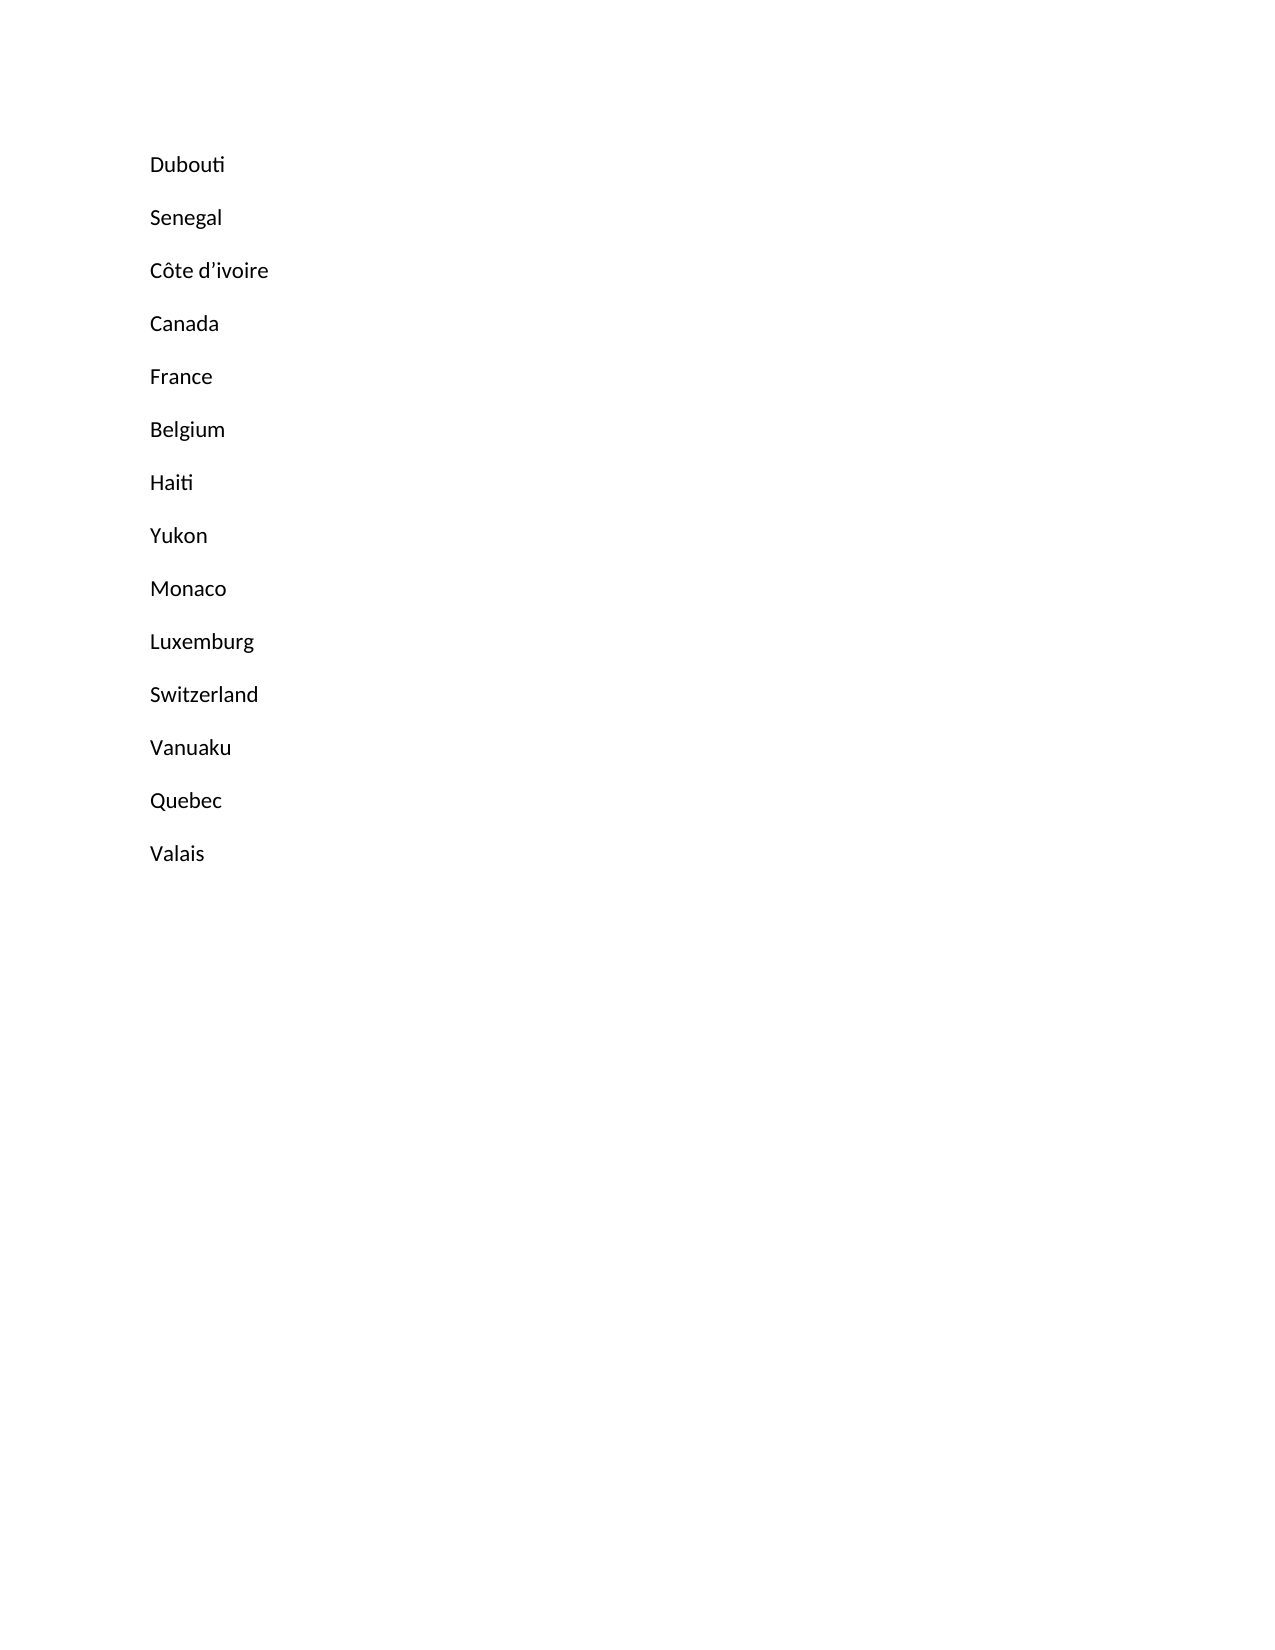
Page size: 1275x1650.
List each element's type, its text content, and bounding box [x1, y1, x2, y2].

text Yukon [150, 521, 1125, 549]
text Luxemburg [150, 627, 1125, 655]
text Côte d’ivoire [150, 256, 1125, 284]
text Switzerland [150, 680, 1125, 708]
text Vanuaku [150, 733, 1125, 761]
text Quebec [150, 786, 1125, 814]
text Canada [150, 309, 1125, 337]
text Haiti [150, 468, 1125, 496]
text Dubouti [150, 150, 1125, 178]
text Valais [150, 839, 1125, 867]
text Belgium [150, 415, 1125, 443]
text Monaco [150, 574, 1125, 602]
text Senegal [150, 203, 1125, 231]
text France [150, 362, 1125, 390]
